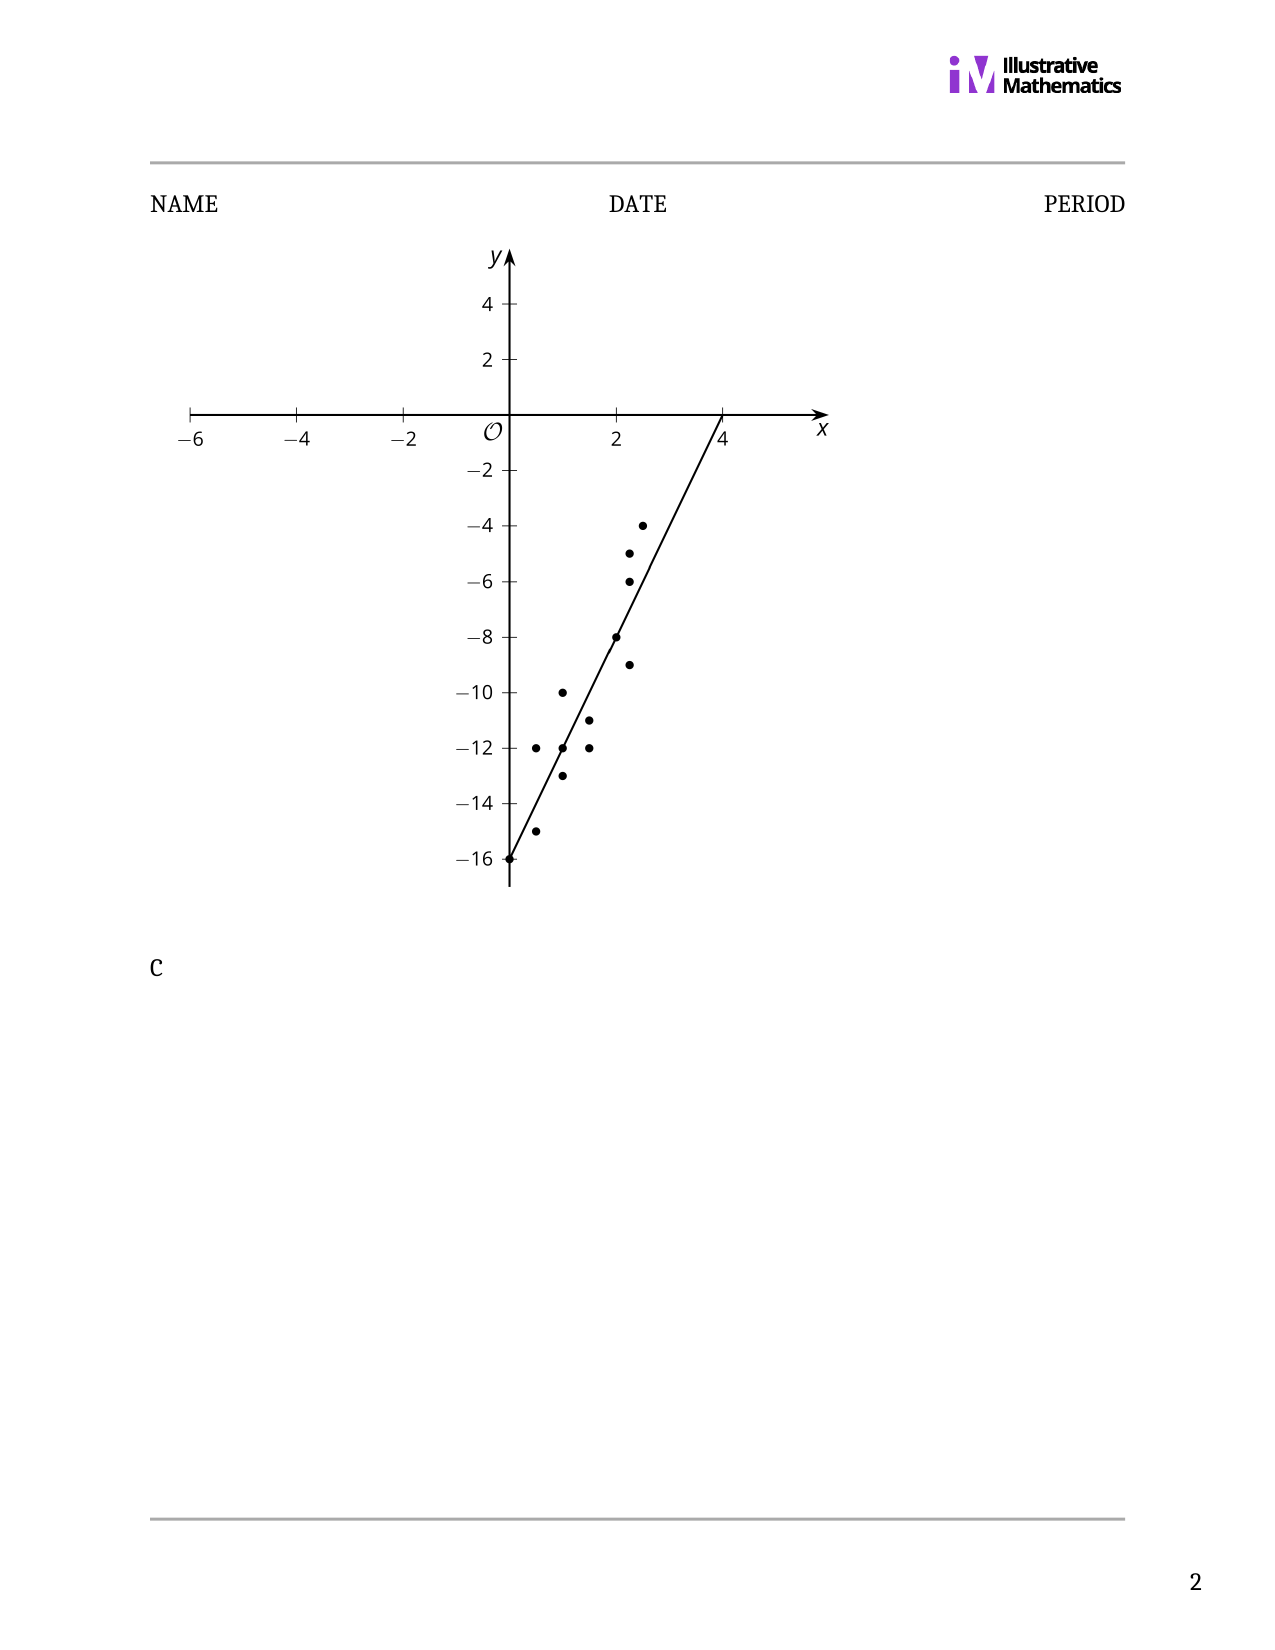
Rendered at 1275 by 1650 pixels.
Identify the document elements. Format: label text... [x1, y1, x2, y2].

picture [168, 247, 830, 888]
text C [150, 954, 1125, 982]
picture [949, 55, 1121, 93]
